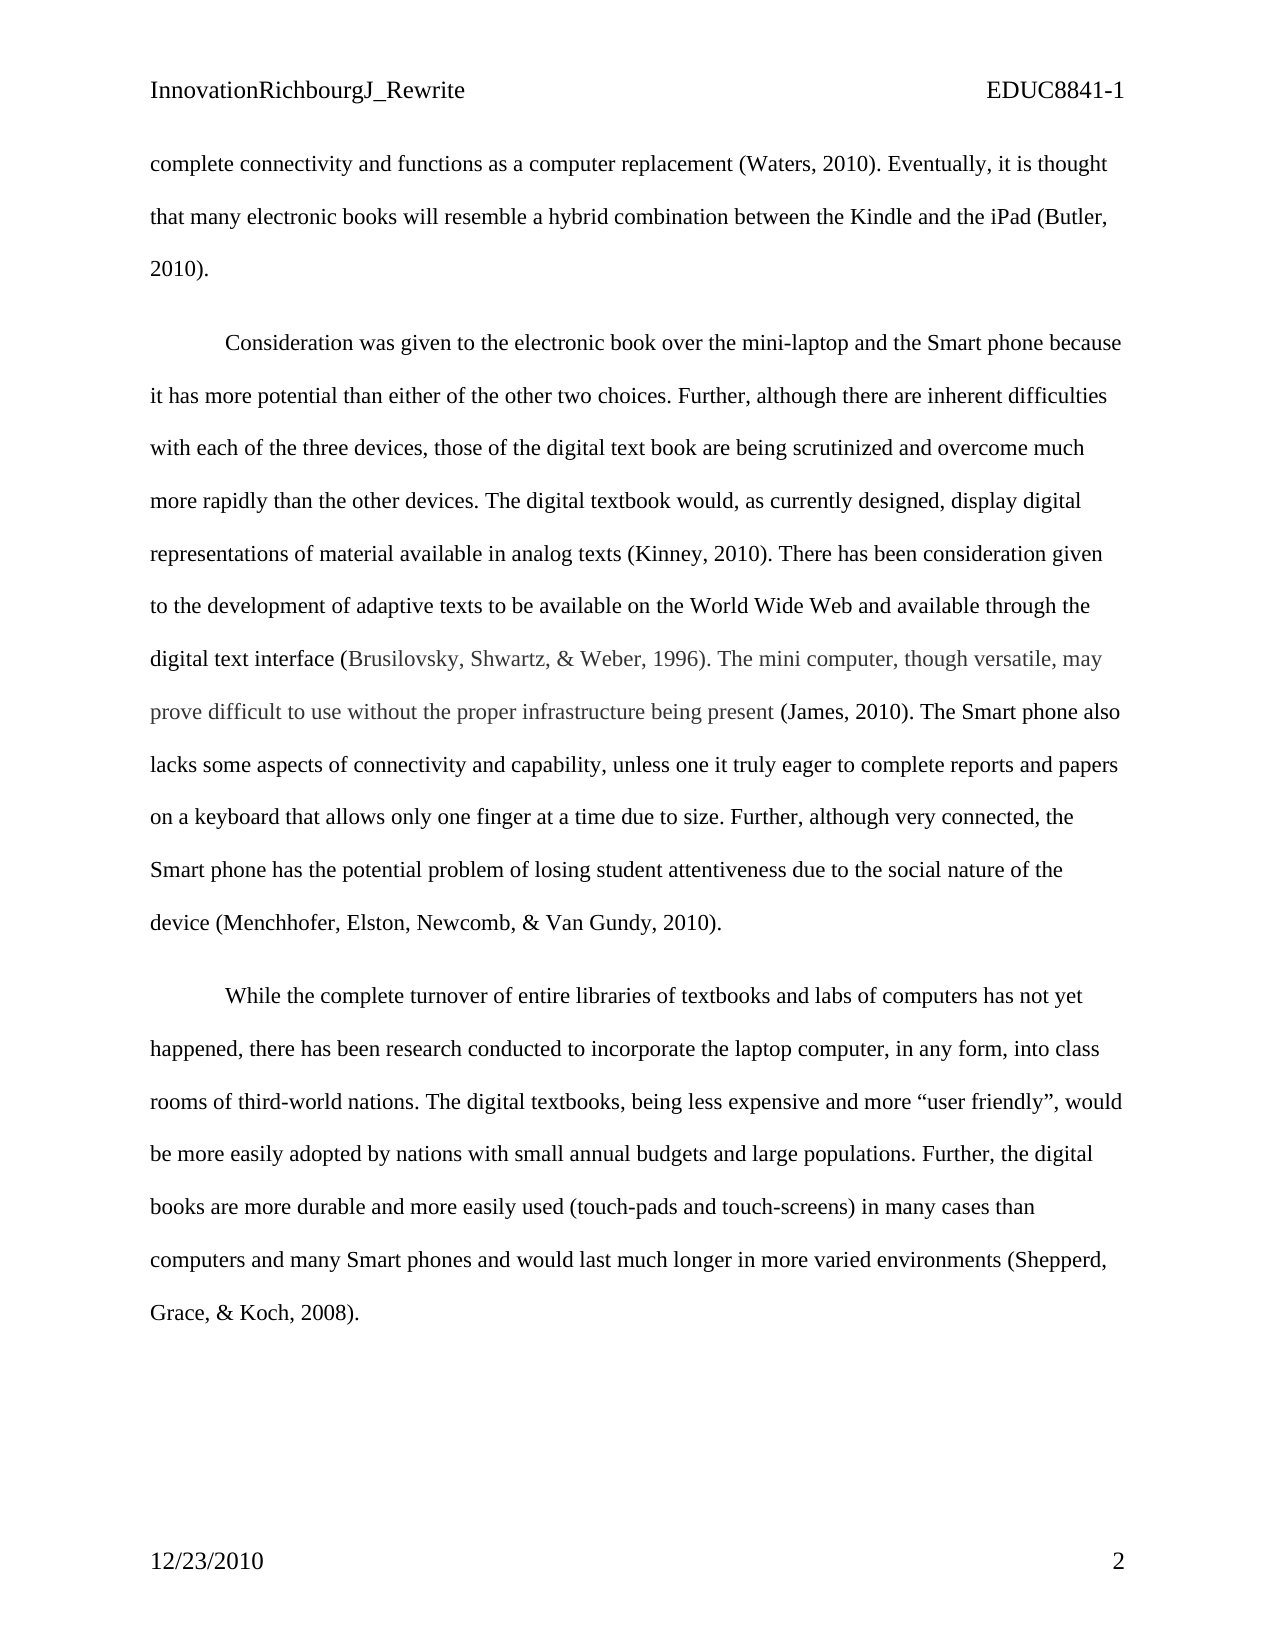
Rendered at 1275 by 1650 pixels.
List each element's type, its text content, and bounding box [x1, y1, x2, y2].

text While the complete turnover of entire libraries of textbooks and labs of computers has not yet happened, there has been research conducted to incorporate the laptop computer, in any form, into class rooms of third-world nations. The digital textbooks, being less expensive and more “user friendly”, would be more easily adopted by nations with small annual budgets and large populations. Further, the digital books are more durable and more easily used (touch-pads and touch-screens) in many cases than computers and many Smart phones and would last much longer in more varied environments (Shepperd, Grace, & Koch, 2008). [150, 982, 1125, 1325]
text Consideration was given to the electronic book over the mini-laptop and the Smart phone because it has more potential than either of the other two choices. Further, although there are inherent difficulties with each of the three devices, those of the digital text book are being scrutinized and overcome much more rapidly than the other devices. The digital textbook would, as currently designed, display digital representations of material available in analog texts (Kinney, 2010). There has been consideration given to the development of adaptive texts to be available on the World Wide Web and available through the digital text interface (Brusilovsky, Shwartz, & Weber, 1996). The mini computer, though versatile, may prove difficult to use without the proper infrastructure being present (James, 2010). The Smart phone also lacks some aspects of connectivity and capability, unless one it truly eager to complete reports and papers on a keyboard that allows only one finger at a time due to size. Further, although very connected, the Smart phone has the potential problem of losing student attentiveness due to the social nature of the device (Menchhofer, Elston, Newcomb, & Van Gundy, 2010). [150, 329, 1125, 935]
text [150, 150, 1125, 282]
